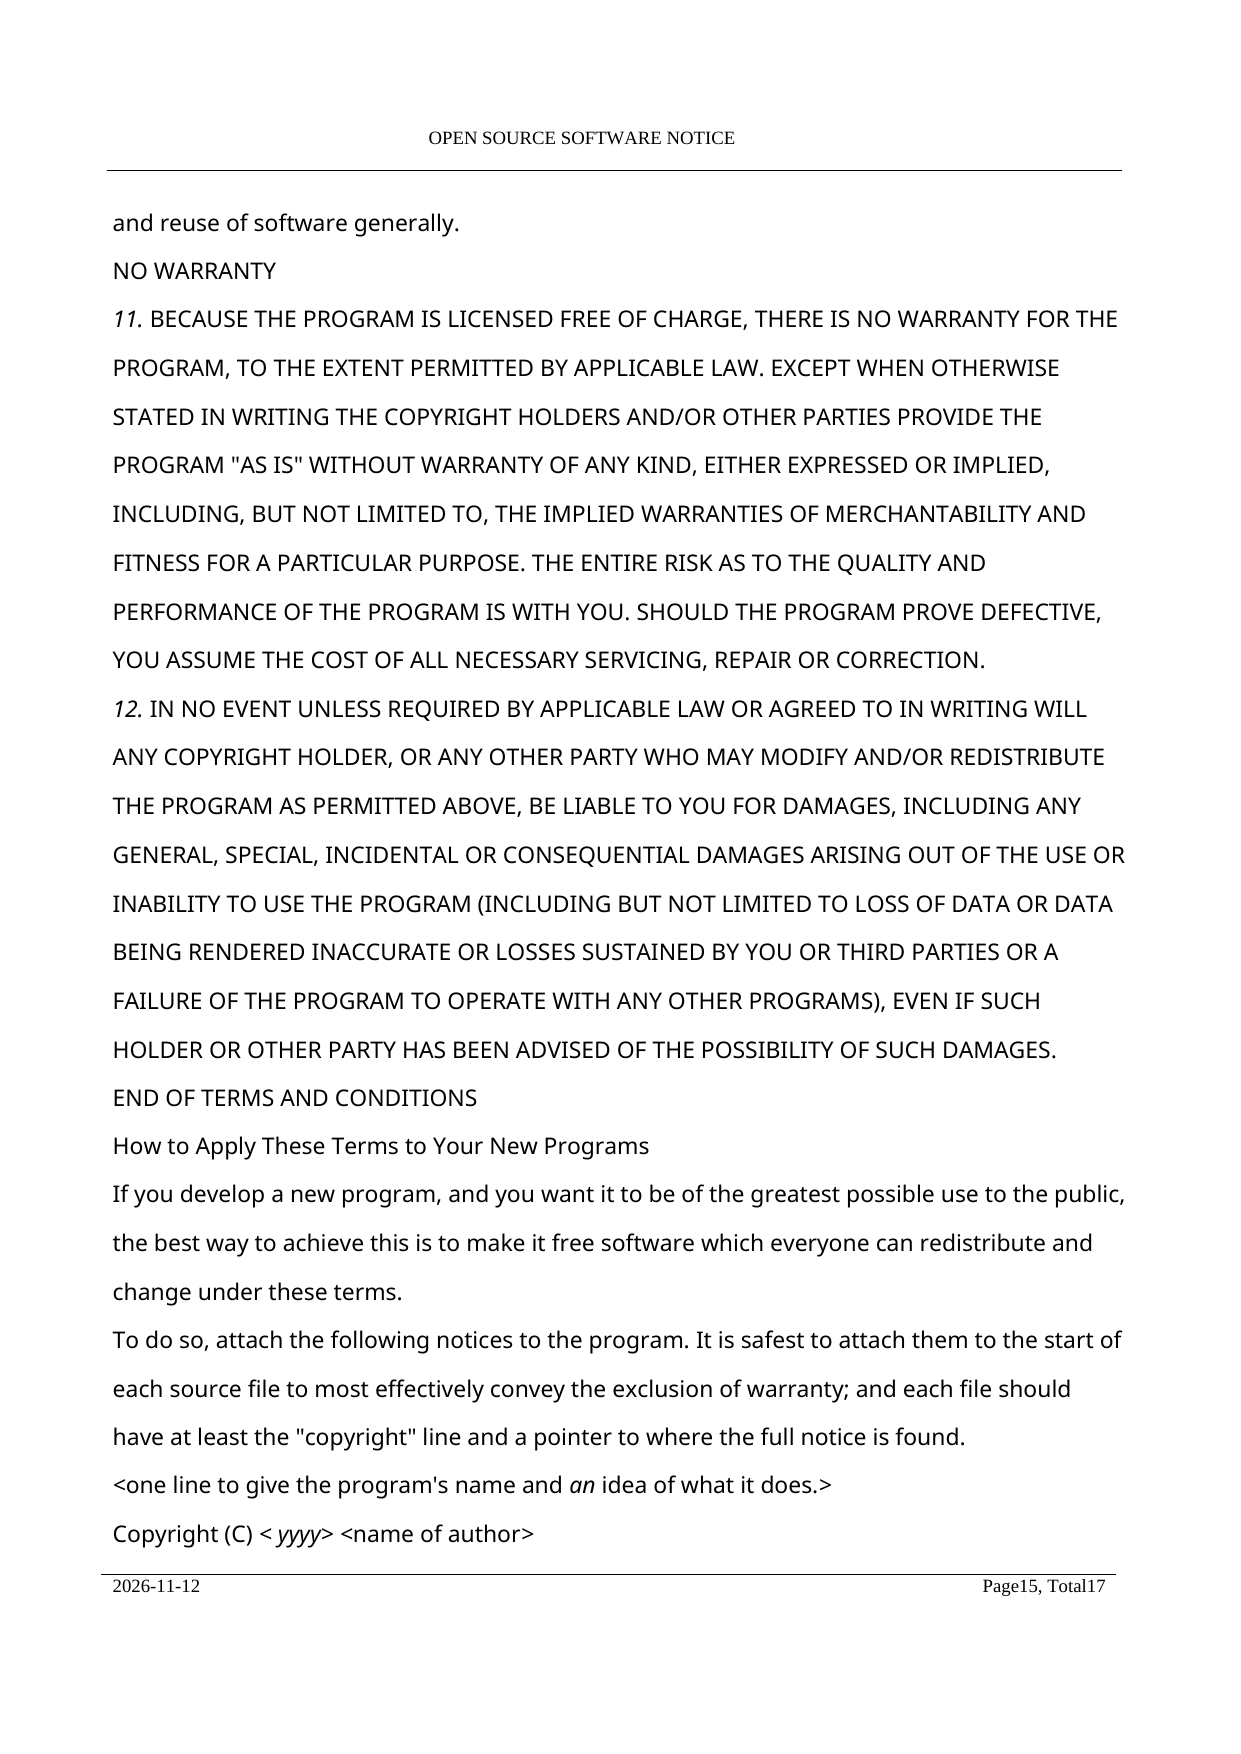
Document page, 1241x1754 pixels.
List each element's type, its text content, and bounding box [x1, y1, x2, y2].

text END OF TERMS AND CONDITIONS [112, 1081, 1128, 1114]
text 11. BECAUSE THE PROGRAM IS LICENSED FREE OF CHARGE, THERE IS NO WARRANTY FOR THE PROGRAM, TO THE EXTENT PERMITTED BY APPLICABLE LAW. EXCEPT WHEN OTHERWISE STATED IN WRITING THE COPYRIGHT HOLDERS AND/OR OTHER PARTIES PROVIDE THE PROGRAM "AS IS" WITHOUT WARRANTY OF ANY KIND, EITHER EXPRESSED OR IMPLIED, INCLUDING, BUT NOT LIMITED TO, THE IMPLIED WARRANTIES OF MERCHANTABILITY AND FITNESS FOR A PARTICULAR PURPOSE. THE ENTIRE RISK AS TO THE QUALITY AND PERFORMANCE OF THE PROGRAM IS WITH YOU. SHOULD THE PROGRAM PROVE DEFECTIVE, YOU ASSUME THE COST OF ALL NECESSARY SERVICING, REPAIR OR CORRECTION. [112, 303, 1128, 676]
text <one line to give the program's name and an idea of what it does.> Copyright (C) < yyyy> <name of author> [112, 1469, 1128, 1550]
text How to Apply These Terms to Your New Programs [112, 1129, 1128, 1162]
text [112, 206, 1128, 239]
text To do so, attach the following notices to the program. It is safest to attach them to the start of each source file to most effectively convey the exclusion of warranty; and each file should have at least the "copyright" line and a pointer to where the full notice is found. [112, 1323, 1128, 1453]
text NO WARRANTY [112, 254, 1128, 287]
text If you develop a new program, and you want it to be of the greatest possible use to the public, the best way to achieve this is to make it free software which everyone can redistribute and change under these terms. [112, 1178, 1128, 1308]
text 12. IN NO EVENT UNLESS REQUIRED BY APPLICABLE LAW OR AGREED TO IN WRITING WILL ANY COPYRIGHT HOLDER, OR ANY OTHER PARTY WHO MAY MODIFY AND/OR REDISTRIBUTE THE PROGRAM AS PERMITTED ABOVE, BE LIABLE TO YOU FOR DAMAGES, INCLUDING ANY GENERAL, SPECIAL, INCIDENTAL OR CONSEQUENTIAL DAMAGES ARISING OUT OF THE USE OR INABILITY TO USE THE PROGRAM (INCLUDING BUT NOT LIMITED TO LOSS OF DATA OR DATA BEING RENDERED INACCURATE OR LOSSES SUSTAINED BY YOU OR THIRD PARTIES OR A FAILURE OF THE PROGRAM TO OPERATE WITH ANY OTHER PROGRAMS), EVEN IF SUCH HOLDER OR OTHER PARTY HAS BEEN ADVISED OF THE POSSIBILITY OF SUCH DAMAGES. [112, 692, 1128, 1066]
